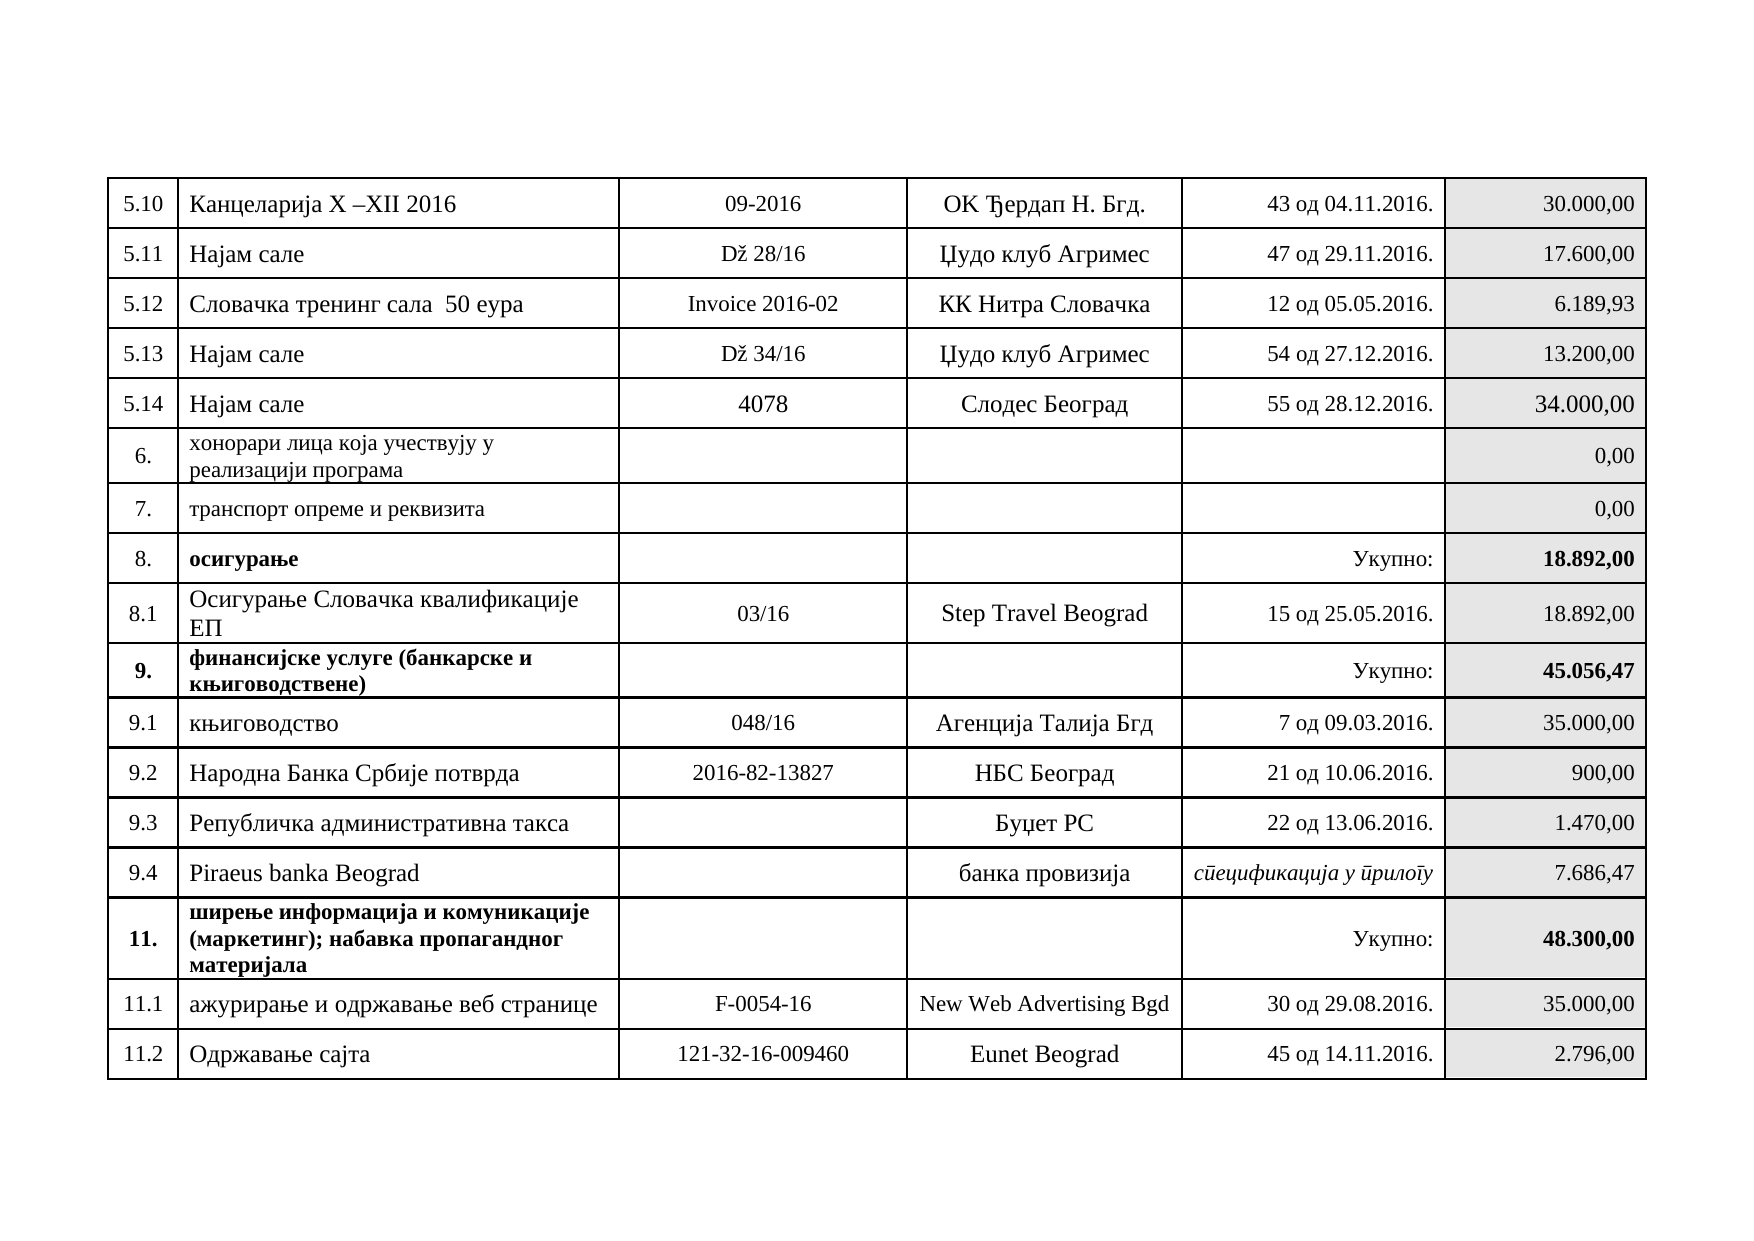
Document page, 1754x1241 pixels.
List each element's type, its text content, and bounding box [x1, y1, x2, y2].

table_cell [620, 799, 906, 846]
table_cell 4078 [620, 379, 906, 427]
table_cell [1183, 484, 1444, 532]
table_cell 45 од 14.11.2016. [1183, 1030, 1444, 1077]
table_cell 54 oд 27.12.2016. [1183, 329, 1444, 377]
table_cell Народна Банка Србије потврда [179, 749, 618, 796]
table_cell 9.4 [109, 849, 177, 896]
table_cell 9. [109, 644, 177, 696]
table_cell Џудо клуб Агримес [908, 229, 1181, 277]
table_cell 34.000,00 [1446, 379, 1645, 427]
table_cell 900,00 [1446, 749, 1645, 796]
table_cell 9.3 [109, 799, 177, 846]
table_cell [620, 644, 906, 696]
table_cell Invoice 2016-02 [620, 279, 906, 327]
table_cell Dž 28/16 [620, 229, 906, 277]
table_cell 9.1 [109, 699, 177, 746]
table_cell [620, 849, 906, 896]
table_cell 5.12 [109, 279, 177, 327]
table_cell New Web Advertising Bgd [908, 980, 1181, 1027]
table_cell КК Нитра Словачка [908, 279, 1181, 327]
table_cell 35.000,00 [1446, 980, 1645, 1027]
table_cell 7. [109, 484, 177, 532]
table_cell Републичка административна такса [179, 799, 618, 846]
table_cell Укупно: [1183, 534, 1444, 582]
table_cell [620, 429, 906, 482]
table_cell 15 од 25.05.2016. [1183, 584, 1444, 642]
table_cell 7 од 09.03.2016. [1183, 699, 1444, 746]
table_cell 55 од 28.12.2016. [1183, 379, 1444, 427]
table_cell 8. [109, 534, 177, 582]
table_cell финансијске услуге (банкарске и књиговодствене) [179, 644, 618, 696]
table_cell [908, 899, 1181, 977]
table_cell спецификација у прилогу [1183, 849, 1444, 896]
table_cell 0,00 [1446, 429, 1645, 482]
table_cell Најам сале [179, 229, 618, 277]
table_cell Слодес Београд [908, 379, 1181, 427]
table_cell 6. [109, 429, 177, 482]
table_cell ажурирање и одржавање веб странице [179, 980, 618, 1027]
table_cell 2016-82-13827 [620, 749, 906, 796]
table_cell ширење информација и комуникације (маркетинг); набавка пропагандног материјала [179, 899, 618, 977]
table_cell 12 од 05.05.2016. [1183, 279, 1444, 327]
table_cell Укупно: [1183, 644, 1444, 696]
table_cell 0,00 [1446, 484, 1645, 532]
table_cell Укупно: [1183, 899, 1444, 977]
table_cell књиговодство [179, 699, 618, 746]
table_cell [908, 534, 1181, 582]
table_cell [1183, 429, 1444, 482]
table_cell [908, 484, 1181, 532]
table_cell хонорари лица која учествују у реализацији програма [179, 429, 618, 482]
table_cell 5.13 [109, 329, 177, 377]
table_cell 17.600,00 [1446, 229, 1645, 277]
table_cell 5.14 [109, 379, 177, 427]
table_cell Dž 34/16 [620, 329, 906, 377]
table_cell Словачка тренинг сала 50 еура [179, 279, 618, 327]
table_cell Буџет РС [908, 799, 1181, 846]
table_cell 11. [109, 899, 177, 977]
table_cell транспорт опреме и реквизита [179, 484, 618, 532]
table_cell Одржавање сајта [179, 1030, 618, 1077]
table_cell Канцеларија X –XII 2016 [179, 179, 618, 227]
table_cell Најам сале [179, 329, 618, 377]
table_cell [908, 644, 1181, 696]
table_cell 09-2016 [620, 179, 906, 227]
table_cell осигурање [179, 534, 618, 582]
table_cell 6.189,93 [1446, 279, 1645, 327]
table_cell Step Travel Beograd [908, 584, 1181, 642]
table_cell 13.200,00 [1446, 329, 1645, 377]
table_cell Осигурање Словачка квалификације ЕП [179, 584, 618, 642]
table_cell Џудо клуб Агримес [908, 329, 1181, 377]
table_cell 03/16 [620, 584, 906, 642]
table_cell 5.11 [109, 229, 177, 277]
table_cell 21 од 10.06.2016. [1183, 749, 1444, 796]
table_cell НБС Београд [908, 749, 1181, 796]
table_cell 121-32-16-009460 [620, 1030, 906, 1077]
table_cell 7.686,47 [1446, 849, 1645, 896]
table_cell 8.1 [109, 584, 177, 642]
table_cell 43 од 04.11.2016. [1183, 179, 1444, 227]
table_cell 45.056,47 [1446, 644, 1645, 696]
table_cell 35.000,00 [1446, 699, 1645, 746]
table_cell 30 од 29.08.2016. [1183, 980, 1444, 1027]
table_cell [620, 899, 906, 977]
table_cell 2.796,00 [1446, 1030, 1645, 1077]
table_cell 1.470,00 [1446, 799, 1645, 846]
table_cell 9.2 [109, 749, 177, 796]
table_cell 47 од 29.11.2016. [1183, 229, 1444, 277]
table_cell Еunet Beograd [908, 1030, 1181, 1077]
table_cell [620, 534, 906, 582]
table_cell F-0054-16 [620, 980, 906, 1027]
table_cell 11.1 [109, 980, 177, 1027]
table_cell 48.300,00 [1446, 899, 1645, 977]
table_cell 18.892,00 [1446, 534, 1645, 582]
table_cell [908, 429, 1181, 482]
table_cell Piraeus banka Beograd [179, 849, 618, 896]
table_cell 11.2 [109, 1030, 177, 1077]
table_cell 18.892,00 [1446, 584, 1645, 642]
table_cell 048/16 [620, 699, 906, 746]
table_cell 22 од 13.06.2016. [1183, 799, 1444, 846]
table_cell Aгенција Талија Бгд [908, 699, 1181, 746]
table_cell банка провизија [908, 849, 1181, 896]
table_cell Најам сале [179, 379, 618, 427]
table_cell 5.10 [109, 179, 177, 227]
table_cell OK Ђердап Н. Бгд. [908, 179, 1181, 227]
table_cell [620, 484, 906, 532]
table_cell 30.000,00 [1446, 179, 1645, 227]
